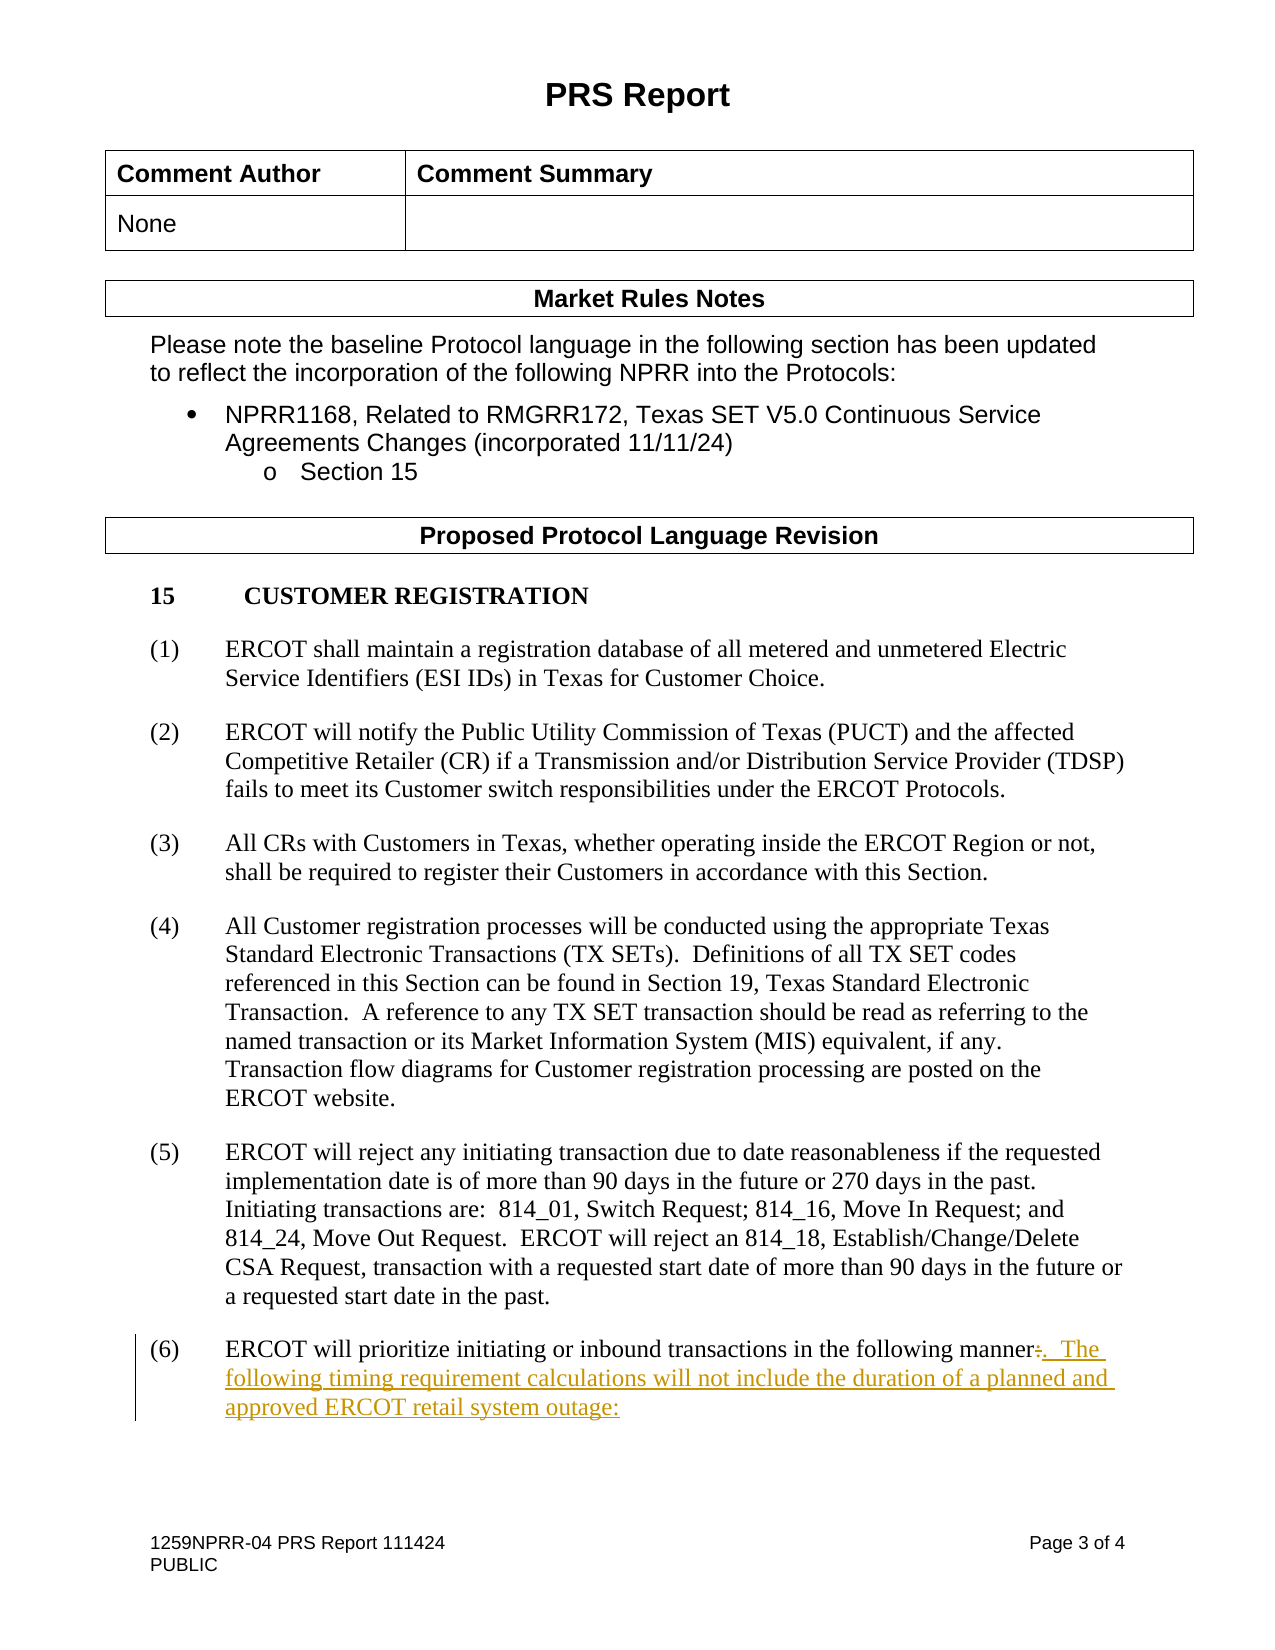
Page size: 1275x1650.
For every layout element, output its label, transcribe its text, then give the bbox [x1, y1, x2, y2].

text (2) ERCOT will notify the Public Utility Commission of Texas (PUCT) and the affected Competitive Retailer (CR) if a Transmission and/or Distribution Service Provider (TDSP) fails to meet its Customer switch responsibilities under the ERCOT Protocols. [150, 717, 1125, 803]
list Section 15 [262, 457, 1125, 488]
table_cell [406, 196, 1193, 250]
table_cell Comment Summary [406, 151, 1193, 195]
list NPRR1168, Related to RMGRR172, Texas SET V5.0 Continuous Service Agreements Changes (incorporated 11/11/24) [187, 399, 1125, 457]
text (1) ERCOT shall maintain a registration database of all metered and unmetered Electric Service Identifiers (ESI IDs) in Texas for Customer Choice. [150, 634, 1125, 692]
text (4) All Customer registration processes will be conducted using the appropriate Texas Standard Electronic Transactions (TX SETs). Definitions of all TX SET codes referenced in this Section can be found in Section 19, Texas Standard Electronic Transaction. A reference to any TX SET transaction should be read as referring to the named transaction or its Market Information System (MIS) equivalent, if any. Transaction flow diagrams for Customer registration processing are posted on the ERCOT website. [150, 911, 1125, 1112]
table_cell Comment Author [106, 151, 405, 195]
table_header Market Rules Notes [106, 281, 1193, 316]
text (6) ERCOT will prioritize initiating or inbound transactions in the following manner [150, 1334, 1125, 1421]
table_cell None [106, 196, 405, 250]
list CUSTOMER REGISTRATION [150, 581, 1125, 609]
text (5) ERCOT will reject any initiating transaction due to date reasonableness if the requested implementation date is of more than 90 days in the future or 270 days in the past. Initiating transactions are: 814_01, Switch Request; 814_16, Move In Request; and 814_24, Move Out Request. ERCOT will reject an 814_18, Establish/Change/Delete CSA Request, transaction with a requested start date of more than 90 days in the future or a requested start date in the past. [150, 1137, 1125, 1309]
table_header Proposed Protocol Language Revision [106, 518, 1193, 553]
text Please note the baseline Protocol language in the following section has been updated to reflect the incorporation of the following NPRR into the Protocols: [150, 329, 1125, 387]
text (3) All CRs with Customers in , whether operating inside the ERCOT Region or not, shall be required to register their Customers in accordance with this Section. [150, 828, 1125, 886]
